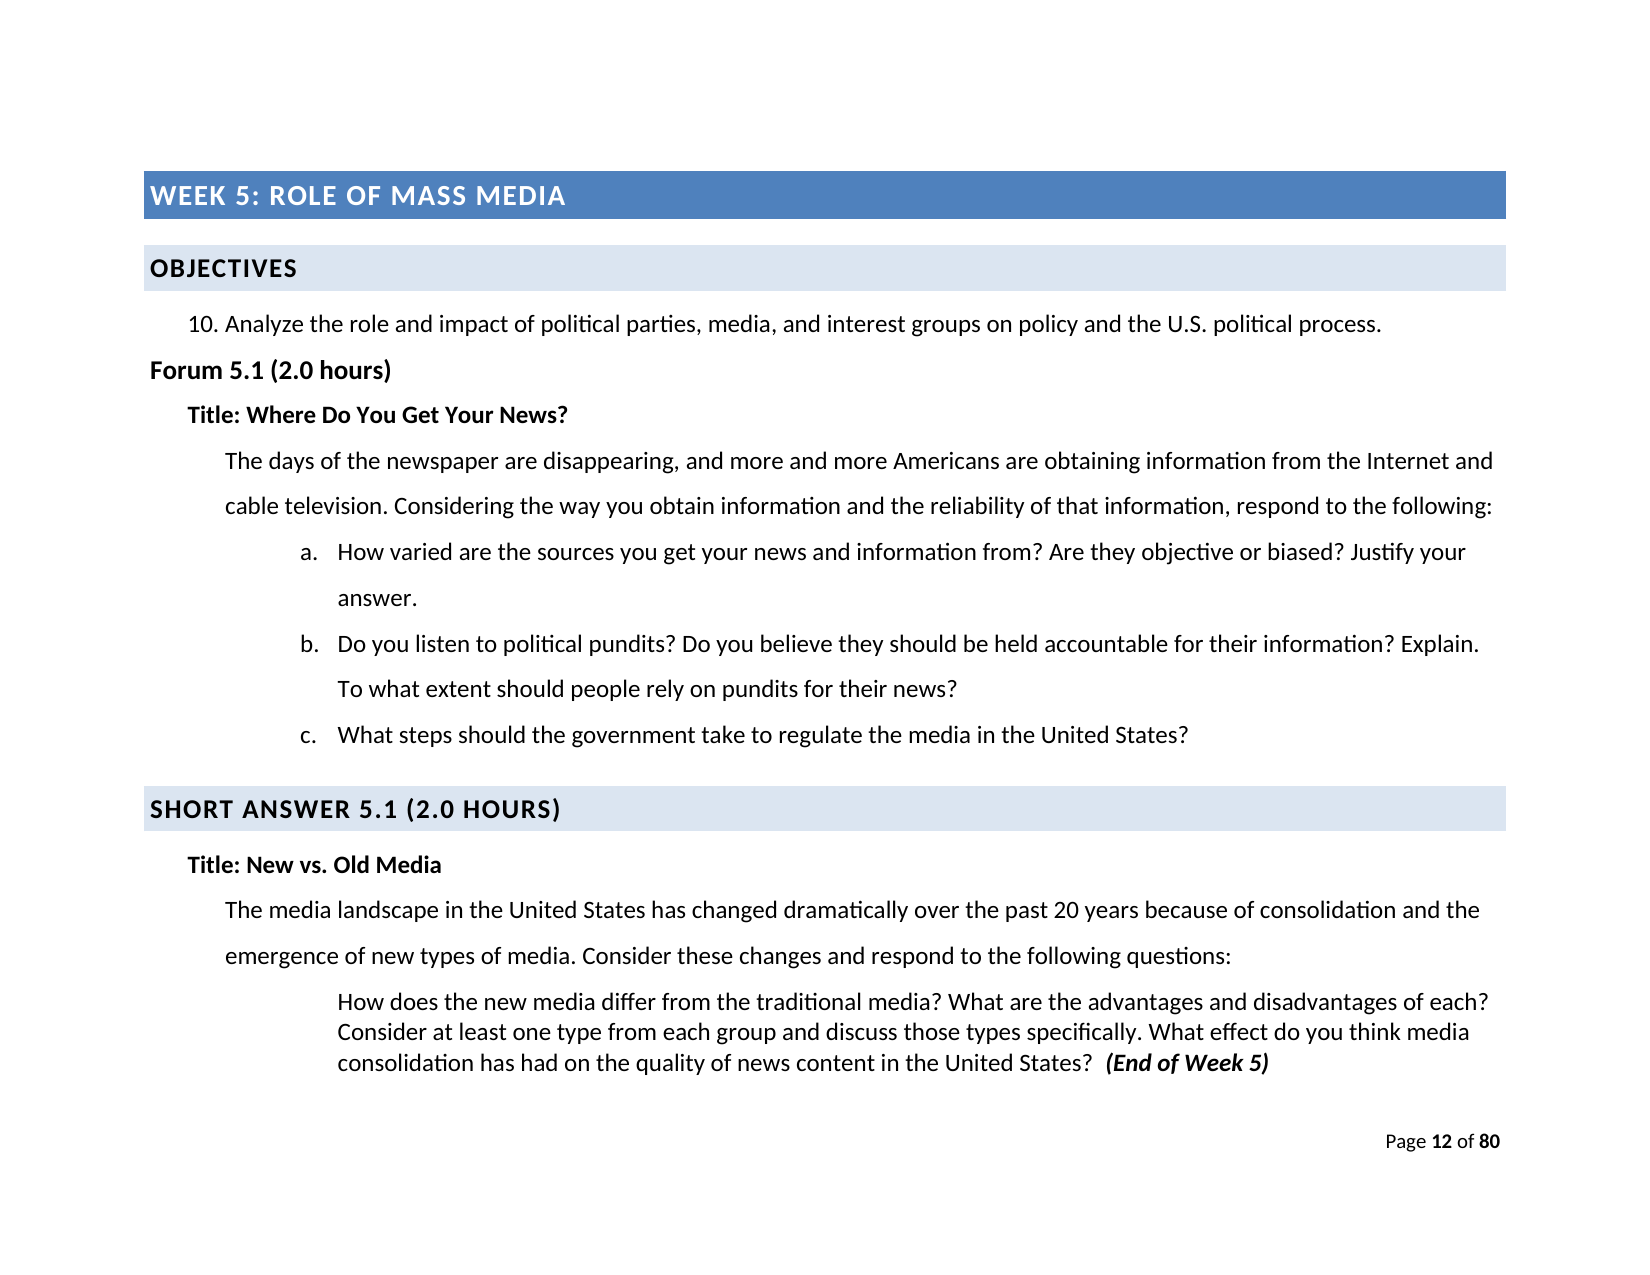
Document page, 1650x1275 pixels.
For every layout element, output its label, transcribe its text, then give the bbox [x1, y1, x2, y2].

subtitle short ANSWER 5.1 (2.0 hours) [150, 792, 1500, 825]
text The days of the newspaper are disappearing, and more and more Americans are obtaining information from the Internet and cable television. Considering the way you obtain information and the reliability of that information, respond to the following: [225, 445, 1500, 521]
list How varied are the sources you get your news and information from? Are they objective or biased? Justify your answer. [300, 536, 1500, 613]
subtitle Week 5: Role of mass media [150, 177, 1500, 213]
text Forum 5.1 (2.0 hours) [150, 354, 1500, 387]
subtitle Objectives [150, 251, 1500, 284]
list Analyze the role and impact of political parties, media, and interest groups on policy and the U.S. political process. [187, 308, 1500, 338]
text Title: New vs. Old Media [187, 849, 1500, 879]
text The media landscape in the United States has changed dramatically over the past 20 years because of consolidation and the emergence of new types of media. Consider these changes and respond to the following questions: [225, 894, 1500, 971]
list What steps should the government take to regulate the media in the United States? [300, 719, 1500, 750]
text Title: Where Do You Get Your News? [187, 399, 1500, 430]
list Do you listen to political pundits? Do you believe they should be held accountable for their information? Explain. To what extent should people rely on pundits for their news? [300, 628, 1500, 704]
list How does the new media differ from the traditional media? What are the advantages and disadvantages of each? Consider at least one type from each group and discuss those types specifically. What effect do you think media consolidation has had on the quality of news content in the United States? (End of Week 5) [300, 986, 1500, 1078]
